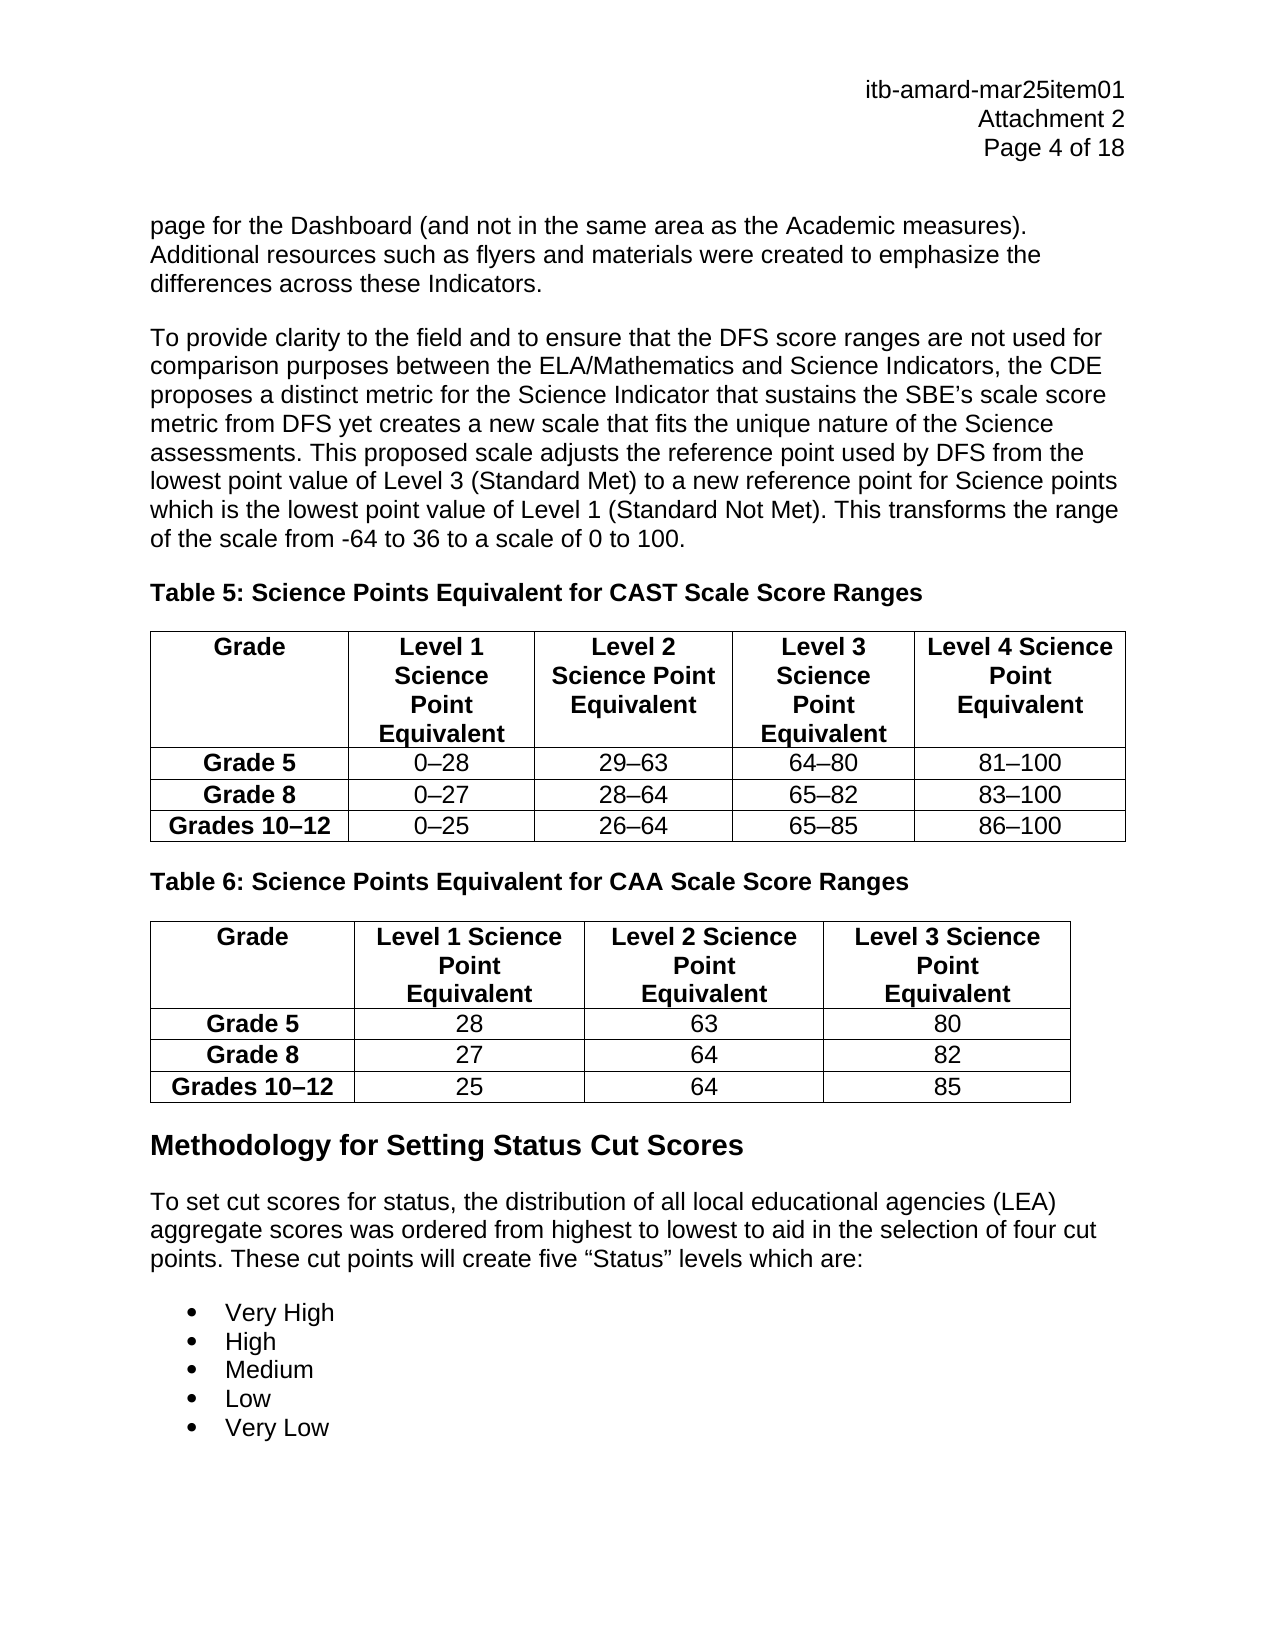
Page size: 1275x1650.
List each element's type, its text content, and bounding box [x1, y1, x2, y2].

table_header Grade [151, 922, 354, 1008]
list High [187, 1327, 1125, 1355]
table_cell 80 [824, 1009, 1070, 1039]
table_cell 28 [355, 1009, 584, 1039]
table_cell Grade 5 [151, 748, 348, 778]
table_cell 82 [824, 1040, 1070, 1071]
table_cell 29–63 [535, 748, 732, 778]
list Medium [187, 1355, 1125, 1384]
table_cell 81–100 [915, 748, 1125, 778]
table_cell Grade 8 [151, 780, 348, 810]
subtitle Methodology for Setting Status Cut Scores [150, 1128, 1125, 1161]
table_cell 26–64 [535, 811, 732, 841]
subtitle Table 5: Science Points Equivalent for CAST Scale Score Ranges [150, 577, 1125, 606]
table_cell Grades 10–12 [151, 1072, 354, 1102]
table_header Level 4 Science Point Equivalent [915, 632, 1125, 747]
list Very Low [187, 1413, 1125, 1442]
table_cell 65–85 [733, 811, 914, 841]
table_cell 27 [355, 1040, 584, 1071]
table_header Level 1 Science Point Equivalent [349, 632, 534, 747]
table_cell 65–82 [733, 780, 914, 810]
table_cell Grade 5 [151, 1009, 354, 1039]
table_cell 0–27 [349, 780, 534, 810]
table_header Level 3 Science Point Equivalent [824, 922, 1070, 1008]
text To provide clarity to the field and to ensure that the DFS score ranges are not used for comparison purposes between the ELA/Mathematics and Science Indicators, the CDE proposes a distinct metric for the Science Indicator that sustains the SBE’s scale score metric from DFS yet creates a new scale that fits the unique nature of the Science assessments. This proposed scale adjusts the reference point used by DFS from the lowest point value of Level 3 (Standard Met) to a new reference point for Science points which is the lowest point value of Level 1 (Standard Not Met). This transforms the range of the scale from -64 to 36 to a scale of 0 to 100. [150, 322, 1125, 552]
table_header Level 2 Science Point Equivalent [585, 922, 823, 1008]
table_cell 25 [355, 1072, 584, 1102]
table_cell Grade 8 [151, 1040, 354, 1071]
table_cell 63 [585, 1009, 823, 1039]
table_cell 85 [824, 1072, 1070, 1102]
list Low [187, 1384, 1125, 1413]
table_cell 64 [585, 1072, 823, 1102]
text To set cut scores for status, the distribution of all local educational agencies (LEA) aggregate scores was ordered from highest to lowest to aid in the selection of four cut points. These cut points will create five “Status” levels which are: [150, 1186, 1125, 1273]
table_cell 28–64 [535, 780, 732, 810]
table_header Grade [151, 632, 348, 747]
table_cell 83–100 [915, 780, 1125, 810]
table_cell 86–100 [915, 811, 1125, 841]
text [150, 211, 1125, 297]
table_header Level 3 Science Point Equivalent [733, 632, 914, 747]
list Very High [187, 1298, 1125, 1327]
table_cell 0–25 [349, 811, 534, 841]
subtitle Table 6: Science Points Equivalent for CAA Scale Score Ranges [150, 867, 1125, 896]
table_cell 0–28 [349, 748, 534, 778]
table_header Level 1 Science Point Equivalent [355, 922, 584, 1008]
table_cell 64–80 [733, 748, 914, 778]
table_cell Grades 10–12 [151, 811, 348, 841]
table_header Level 2 Science Point Equivalent [535, 632, 732, 747]
table_cell 64 [585, 1040, 823, 1071]
